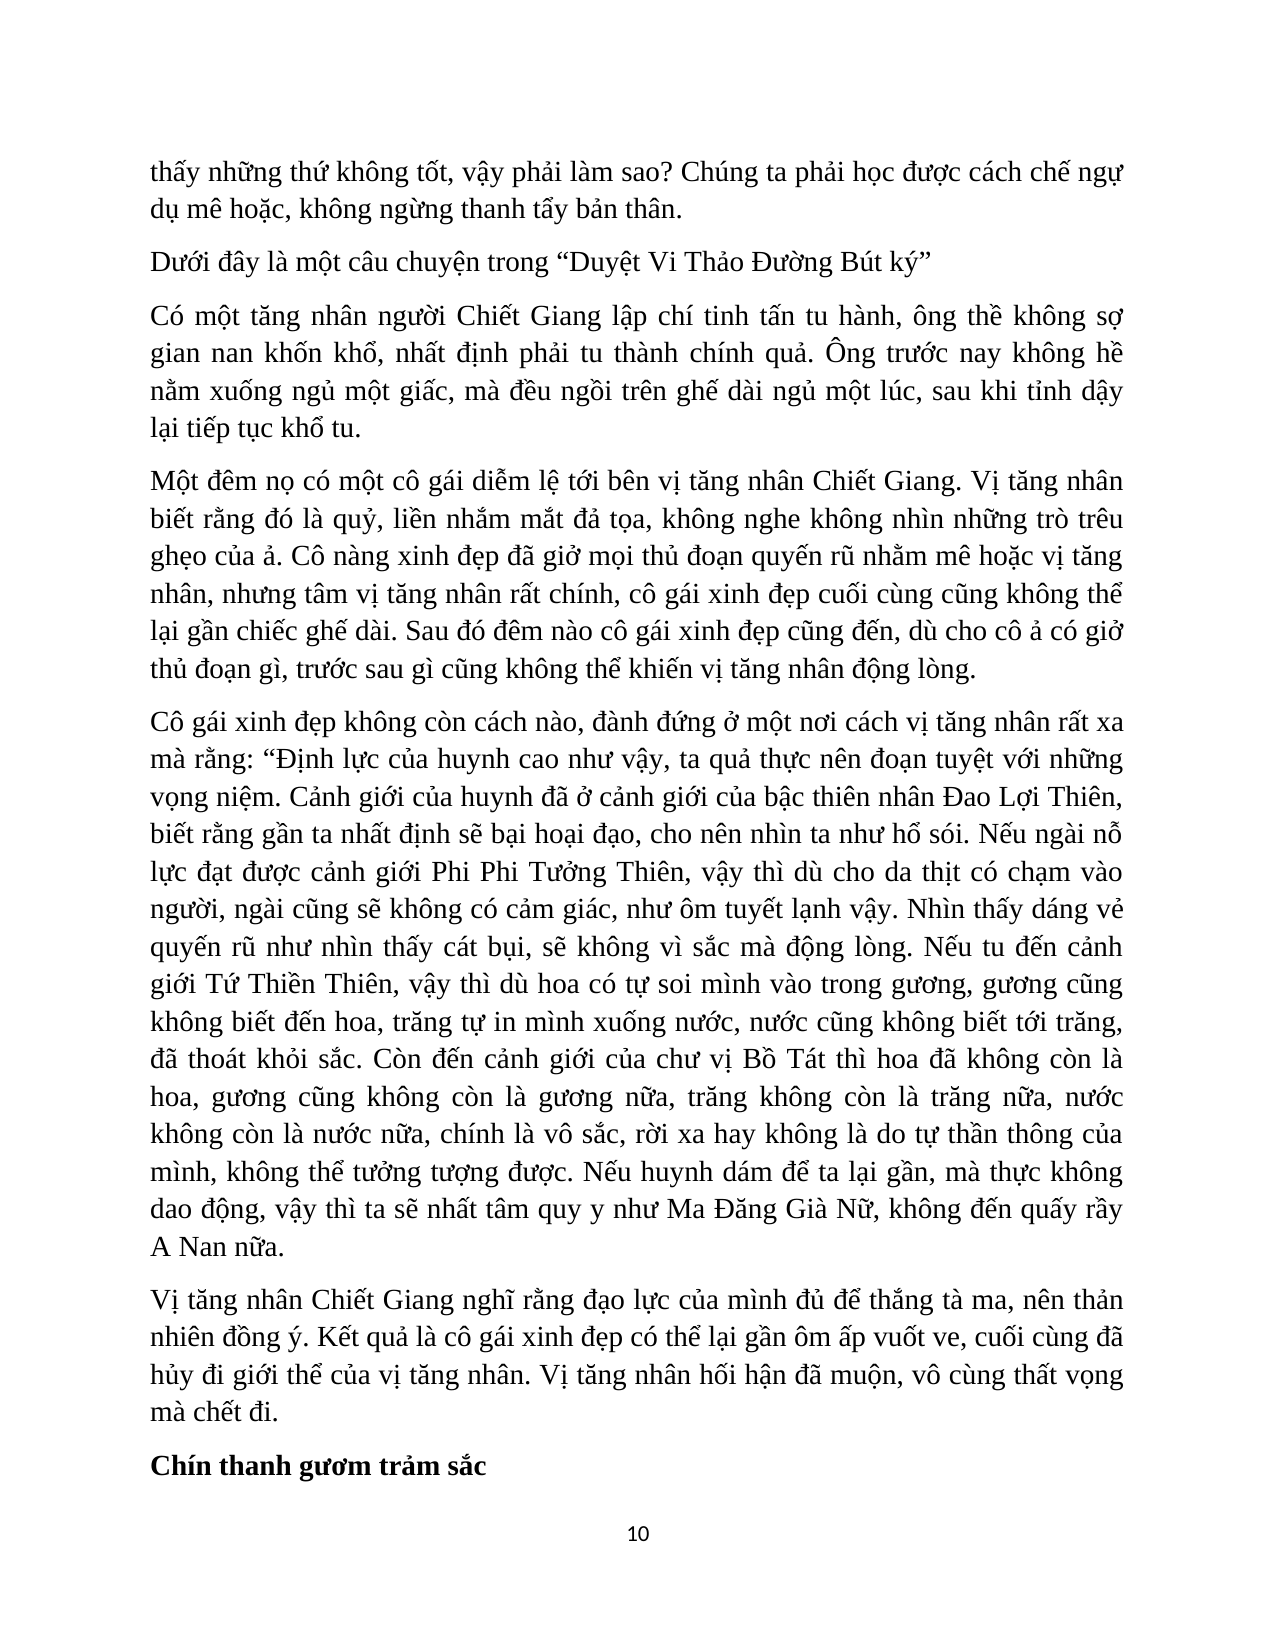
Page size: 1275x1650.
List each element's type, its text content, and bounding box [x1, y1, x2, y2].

text Chín thanh gươm trảm sắc [150, 1444, 1125, 1481]
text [150, 150, 1125, 225]
text Một đêm nọ có một cô gái diễm lệ tới bên vị tăng nhân Chiết Giang. Vị tăng nhân biết rằng đó là quỷ, liền nhắm mắt đả tọa, không nghe không nhìn những trò trêu ghẹo của ả. Cô nàng xinh đẹp đã giở mọi thủ đoạn quyến rũ nhằm mê hoặc vị tăng nhân, nhưng tâm vị tăng nhân rất chính, cô gái xinh đẹp cuối cùng cũng không thể lại gần chiếc ghế dài. Sau đó đêm nào cô gái xinh đẹp cũng đến, dù cho cô ả có giở thủ đoạn gì, trước sau gì cũng không thể khiến vị tăng nhân động lòng. [150, 459, 1125, 684]
text Cô gái xinh đẹp không còn cách nào, đành đứng ở một nơi cách vị tăng nhân rất xa mà rằng: “Định lực của huynh cao như vậy, ta quả thực nên đoạn tuyệt với những vọng niệm. Cảnh giới của huynh đã ở cảnh giới của bậc thiên nhân Đao Lợi Thiên, biết rằng gần ta nhất định sẽ bại hoại đạo, cho nên nhìn ta như hổ sói. Nếu ngài nỗ lực đạt được cảnh giới Phi Phi Tưởng Thiên, vậy thì dù cho da thịt có chạm vào người, ngài cũng sẽ không có cảm giác, như ôm tuyết lạnh vậy. Nhìn thấy dáng vẻ quyến rũ như nhìn thấy cát bụi, sẽ không vì sắc mà động lòng. Nếu tu đến cảnh giới Tứ Thiền Thiên, vậy thì dù hoa có tự soi mình vào trong gương, gương cũng không biết đến hoa, trăng tự in mình xuống nước, nước cũng không biết tới trăng, đã thoát khỏi sắc. Còn đến cảnh giới của chư vị Bồ Tát thì hoa đã không còn là hoa, gương cũng không còn là gương nữa, trăng không còn là trăng nữa, nước không còn là nước nữa, chính là vô sắc, rời xa hay không là do tự thần thông của mình, không thể tưởng tượng được. Nếu huynh dám để ta lại gần, mà thực không dao động, vậy thì ta sẽ nhất tâm quy y như Ma Đăng Già Nữ, không đến quấy rầy A Nan nữa. [150, 700, 1125, 1262]
text Vị tăng nhân Chiết Giang nghĩ rằng đạo lực của mình đủ để thắng tà ma, nên thản nhiên đồng ý. Kết quả là cô gái xinh đẹp có thể lại gần ôm ấp vuốt ve, cuối cùng đã hủy đi giới thể của vị tăng nhân. Vị tăng nhân hối hận đã muộn, vô cùng thất vọng mà chết đi. [150, 1278, 1125, 1428]
text Có một tăng nhân người Chiết Giang lập chí tinh tấn tu hành, ông thề không sợ gian nan khốn khổ, nhất định phải tu thành chính quả. Ông trước nay không hề nằm xuống ngủ một giấc, mà đều ngồi trên ghế dài ngủ một lúc, sau khi tỉnh dậy lại tiếp tục khổ tu. [150, 294, 1125, 444]
text Dưới đây là một câu chuyện trong “Duyệt Vi Thảo Đường Bút ký” [150, 241, 1125, 278]
